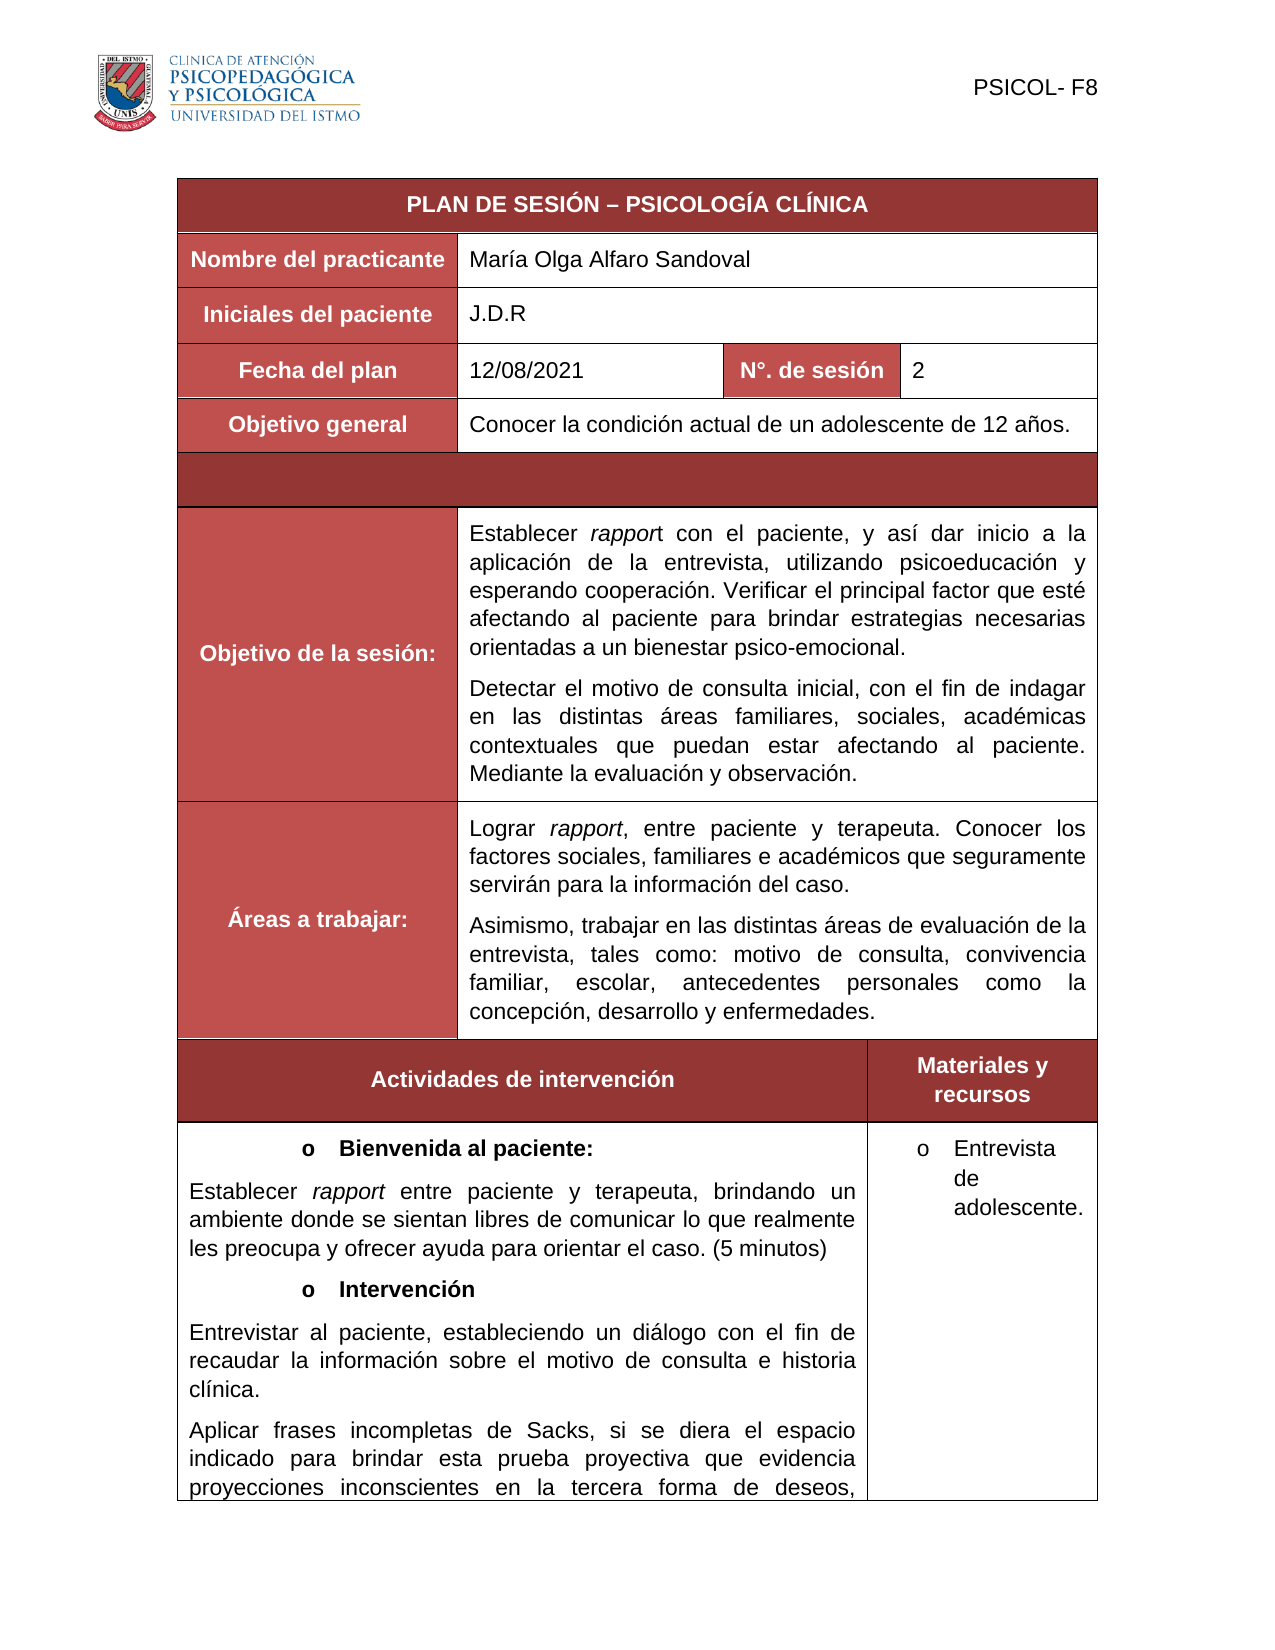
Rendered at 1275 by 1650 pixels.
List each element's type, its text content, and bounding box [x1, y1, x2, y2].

table_cell Objetivo de la sesión: [178, 508, 457, 801]
table_cell Materiales y recursos [868, 1040, 1097, 1121]
table_cell Áreas a trabajar: [178, 802, 457, 1038]
table_cell María Olga Alfaro Sandoval [458, 234, 1097, 287]
table_cell Conocer la condición actual de un adolescente de 12 años. [458, 399, 1097, 452]
table_cell Objetivo general [178, 399, 457, 452]
table_cell 2 [901, 344, 1097, 397]
table_cell J.D.R [458, 288, 1097, 343]
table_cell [868, 1123, 1097, 1500]
table_cell Fecha del plan [178, 344, 457, 397]
table_cell [178, 453, 1097, 506]
table_cell Establecer rapport con el paciente, y así dar inicio a la aplicación de la entrevista, utilizando psicoeducación y esperando cooperación. Verificar el principal factor que esté afectando al paciente para brindar estrategias necesarias orientadas a un bienestar psico-emocional. Detectar el motivo de consulta inicial, con el fin de indagar en las distintas áreas familiares, sociales, académicas contextuales que puedan estar afectando al paciente. Mediante la evaluación y observación. [458, 508, 1097, 801]
table_cell 12/08/2021 [458, 344, 723, 397]
table_cell Nombre del practicante [178, 234, 457, 287]
table_cell Actividades de intervención [178, 1040, 867, 1121]
table_cell N°. de sesión [724, 344, 900, 397]
picture [42, 25, 422, 166]
table_header PLAN DE SESIÓN – PSICOLOGÍA CLÍNICA [178, 179, 1097, 232]
table_cell Lograr rapport, entre paciente y terapeuta. Conocer los factores sociales, familiares e académicos que seguramente servirán para la información del caso. Asimismo, trabajar en las distintas áreas de evaluación de la entrevista, tales como: motivo de consulta, convivencia familiar, escolar, antecedentes personales como la concepción, desarrollo y enfermedades. [458, 802, 1097, 1038]
table_cell Iniciales del paciente [178, 288, 457, 343]
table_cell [178, 1123, 867, 1500]
